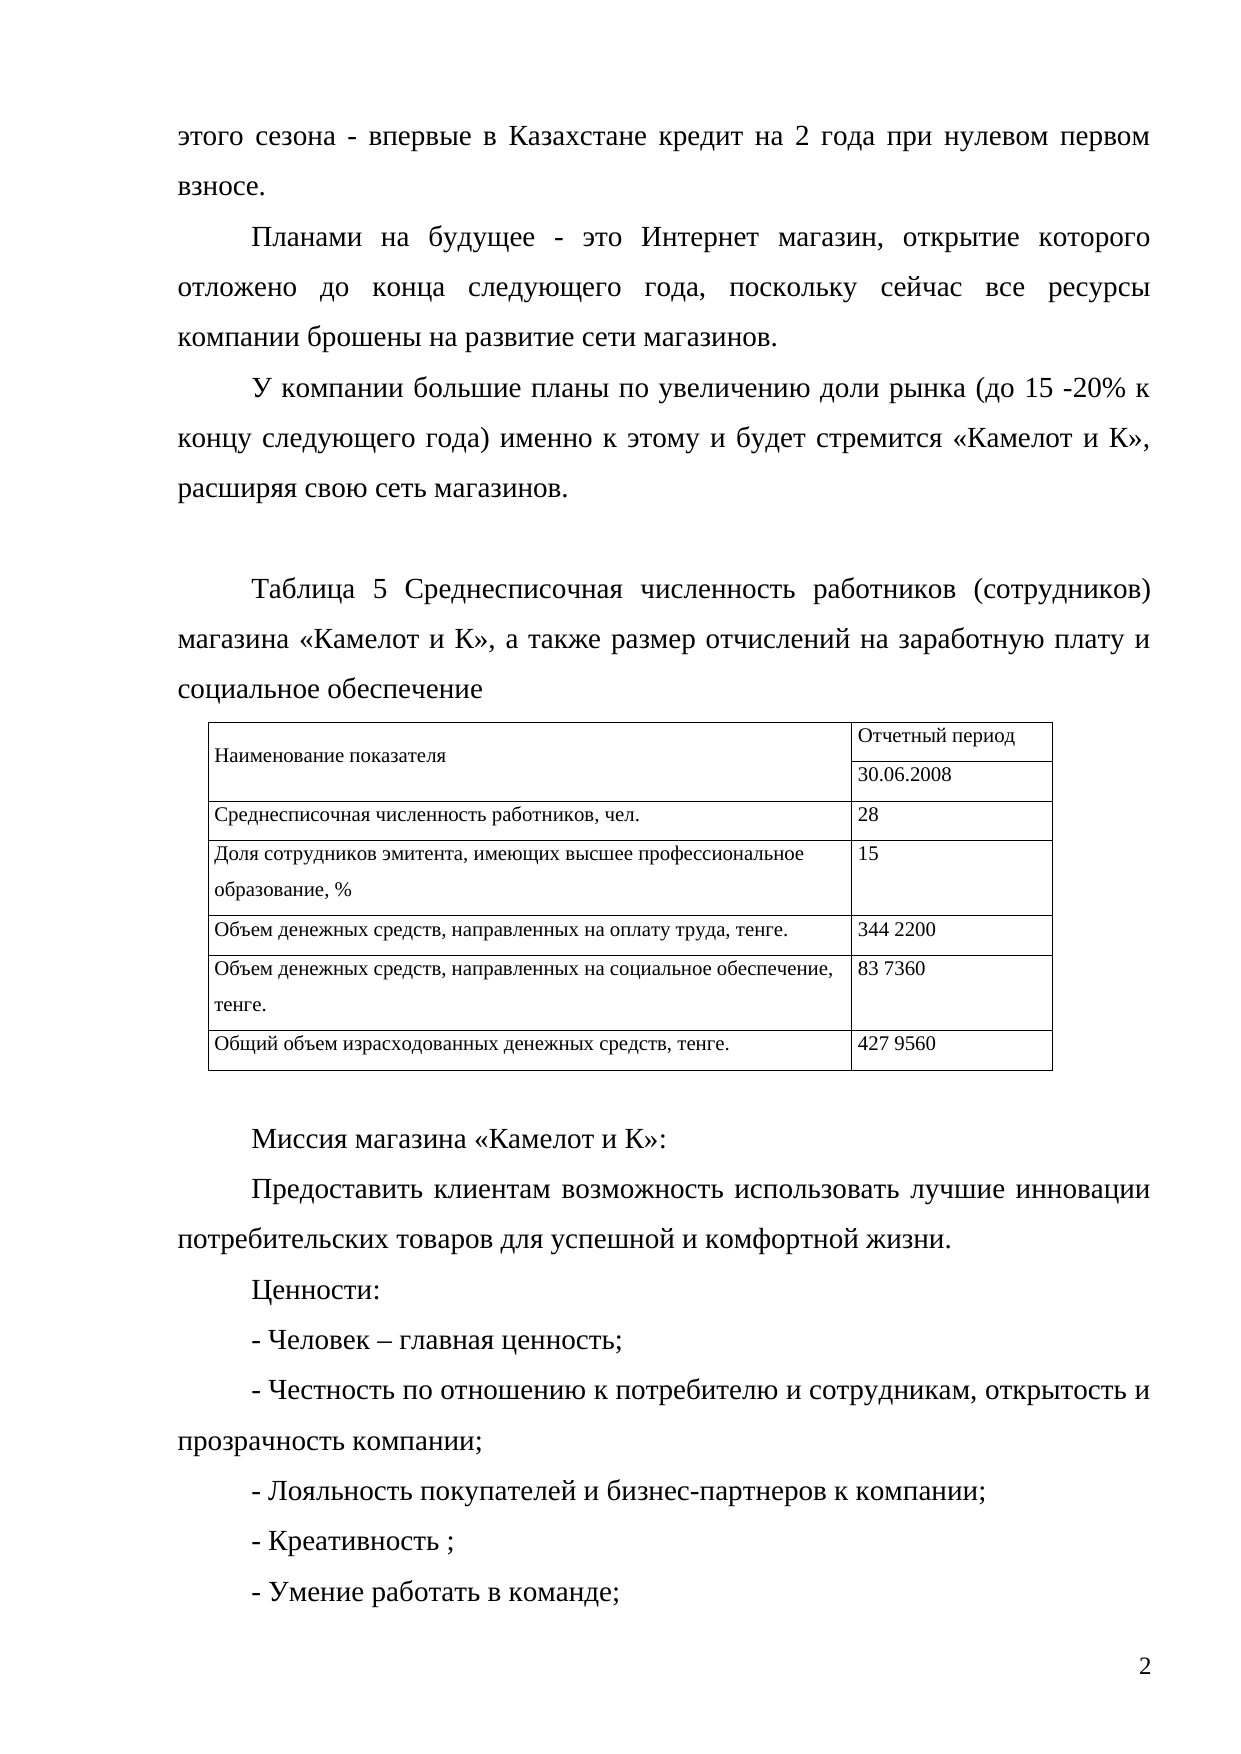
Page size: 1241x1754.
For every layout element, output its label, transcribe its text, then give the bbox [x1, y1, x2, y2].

table_cell Доля сотрудников эмитента, имеющих высшее профессиональное образование, % [209, 841, 851, 915]
table_header Наименование показателя [209, 723, 851, 801]
text Предоставить клиентам возможность использовать лучшие инновации потребительских товаров для успешной и комфортной жизни. [177, 1171, 1152, 1255]
table_cell Общий объем израсходованных денежных средств, тенге. [209, 1031, 851, 1069]
table_cell Среднесписочная численность работников, чел. [209, 802, 851, 840]
table_cell Объем денежных средств, направленных на социальное обеспечение, тенге. [209, 956, 851, 1030]
text - Честность по отношению к потребителю и сотрудникам, открытость и прозрачность компании; [177, 1372, 1152, 1456]
text Ценности: [177, 1272, 1152, 1305]
text Миссия магазина «Камелот и К»: [177, 1121, 1152, 1154]
text - Лояльность покупателей и бизнес-партнеров к компании; [177, 1473, 1152, 1507]
table_cell 427 9560 [852, 1031, 1052, 1069]
text У компании большие планы по увеличению доли рынка (до 15 -20% к концу следующего года) именно к этому и будет стремится «Камелот и К», расширяя свою сеть магазинов. [177, 370, 1152, 504]
table_cell 344 2200 [852, 916, 1052, 955]
text Планами на будущее - это Интернет магазин, открытие которого отложено до конца следующего года, поскольку сейчас все ресурсы компании брошены на развитие сети магазинов. [177, 219, 1152, 353]
table_cell 15 [852, 841, 1052, 915]
table_cell 30.06.2008 [852, 762, 1052, 801]
table_header Отчетный период [852, 723, 1052, 761]
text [177, 118, 1152, 202]
table_cell 83 7360 [852, 956, 1052, 1030]
text - Креативность ; [177, 1523, 1152, 1557]
text - Умение работать в команде; [177, 1574, 1152, 1607]
table_cell 28 [852, 802, 1052, 840]
table_cell Объем денежных средств, направленных на оплату труда, тенге. [209, 916, 851, 955]
text Таблица 5 Среднесписочная численность работников (сотрудников) магазина «Камелот и К», а также размер отчислений на заработную плату и социальное обеспечение [177, 571, 1152, 705]
text - Человек – главная ценность; [177, 1322, 1152, 1356]
